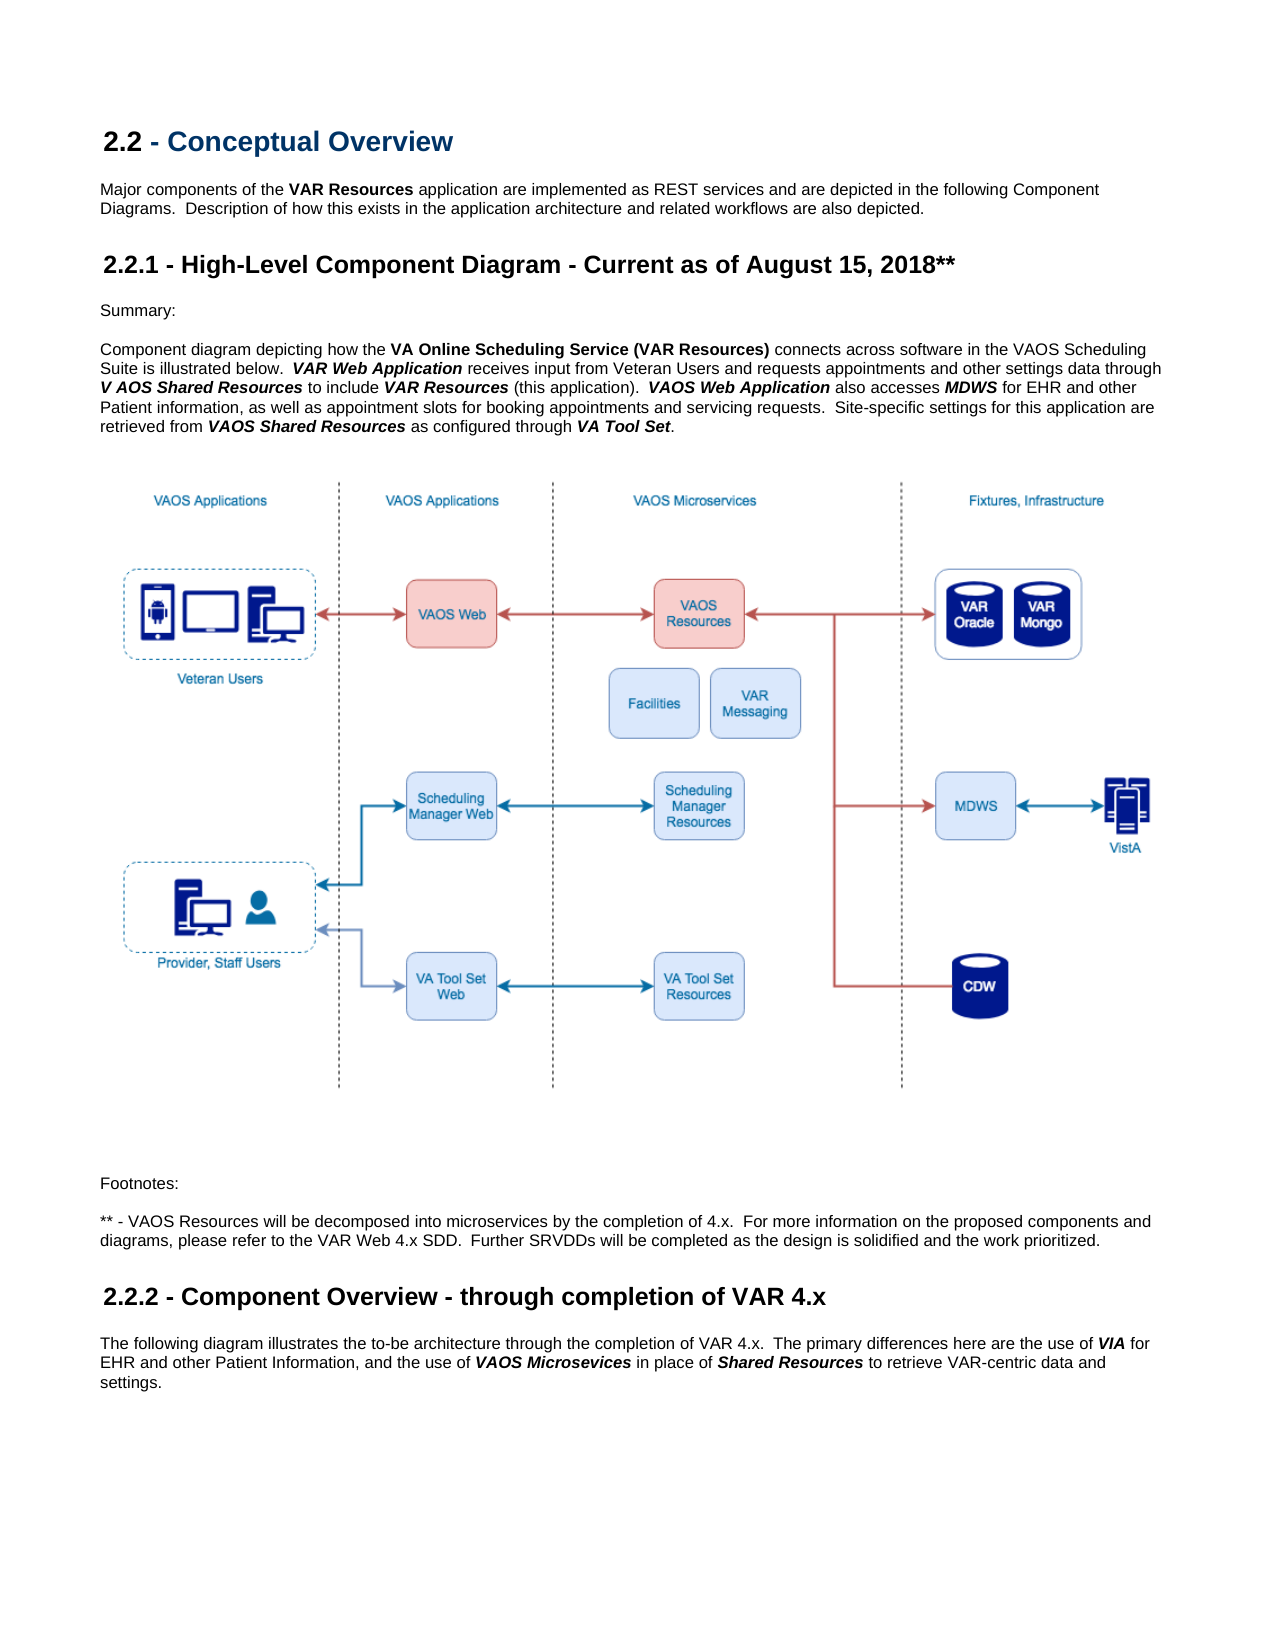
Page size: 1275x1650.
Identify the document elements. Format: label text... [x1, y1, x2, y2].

text Summary: [100, 301, 1185, 320]
subtitle - Component Overview - through completion of VAR 4.x [103, 1282, 1185, 1311]
text Footnotes: [100, 1174, 1185, 1193]
text Component diagram depicting how the VA Online Scheduling Service (VAR Resources) connects across software in the VAOS Scheduling Suite is illustrated below. VAR Web Application receives input from Veteran Users and requests appointments and other settings data through V AOS Shared Resources to include VAR Resources (this application). VAOS Web Application also accesses MDWS for EHR and other Patient information, as well as appointment slots for booking appointments and servicing requests. Site-specific settings for this application are retrieved from VAOS Shared Resources as configured through VA Tool Set. [100, 339, 1167, 436]
text ** - VAOS Resources will be decomposed into microservices by the completion of 4.x. For more information on the proposed components and diagrams, please refer to the VAR Web 4.x SDD. Further SRVDDs will be completed as the design is solidified and the work prioritized. [100, 1212, 1170, 1250]
text Major components of the VAR Resources application are implemented as REST services and are depicted in the following Component Diagrams. Description of how this exists in the application architecture and related workflows are also depicted. [100, 180, 1170, 218]
picture [101, 456, 1175, 1112]
text The following diagram illustrates the to-be architecture through the completion of VAR 4.x. The primary differences here are the use of VIA for EHR and other Patient Information, and the use of VAOS Microsevices in place of Shared Resources to retrieve VAR-centric data and settings. [100, 1334, 1170, 1392]
subtitle - Conceptual Overview [103, 124, 1185, 157]
subtitle - High-Level Component Diagram - Current as of August 15, 2018** [103, 250, 1185, 279]
